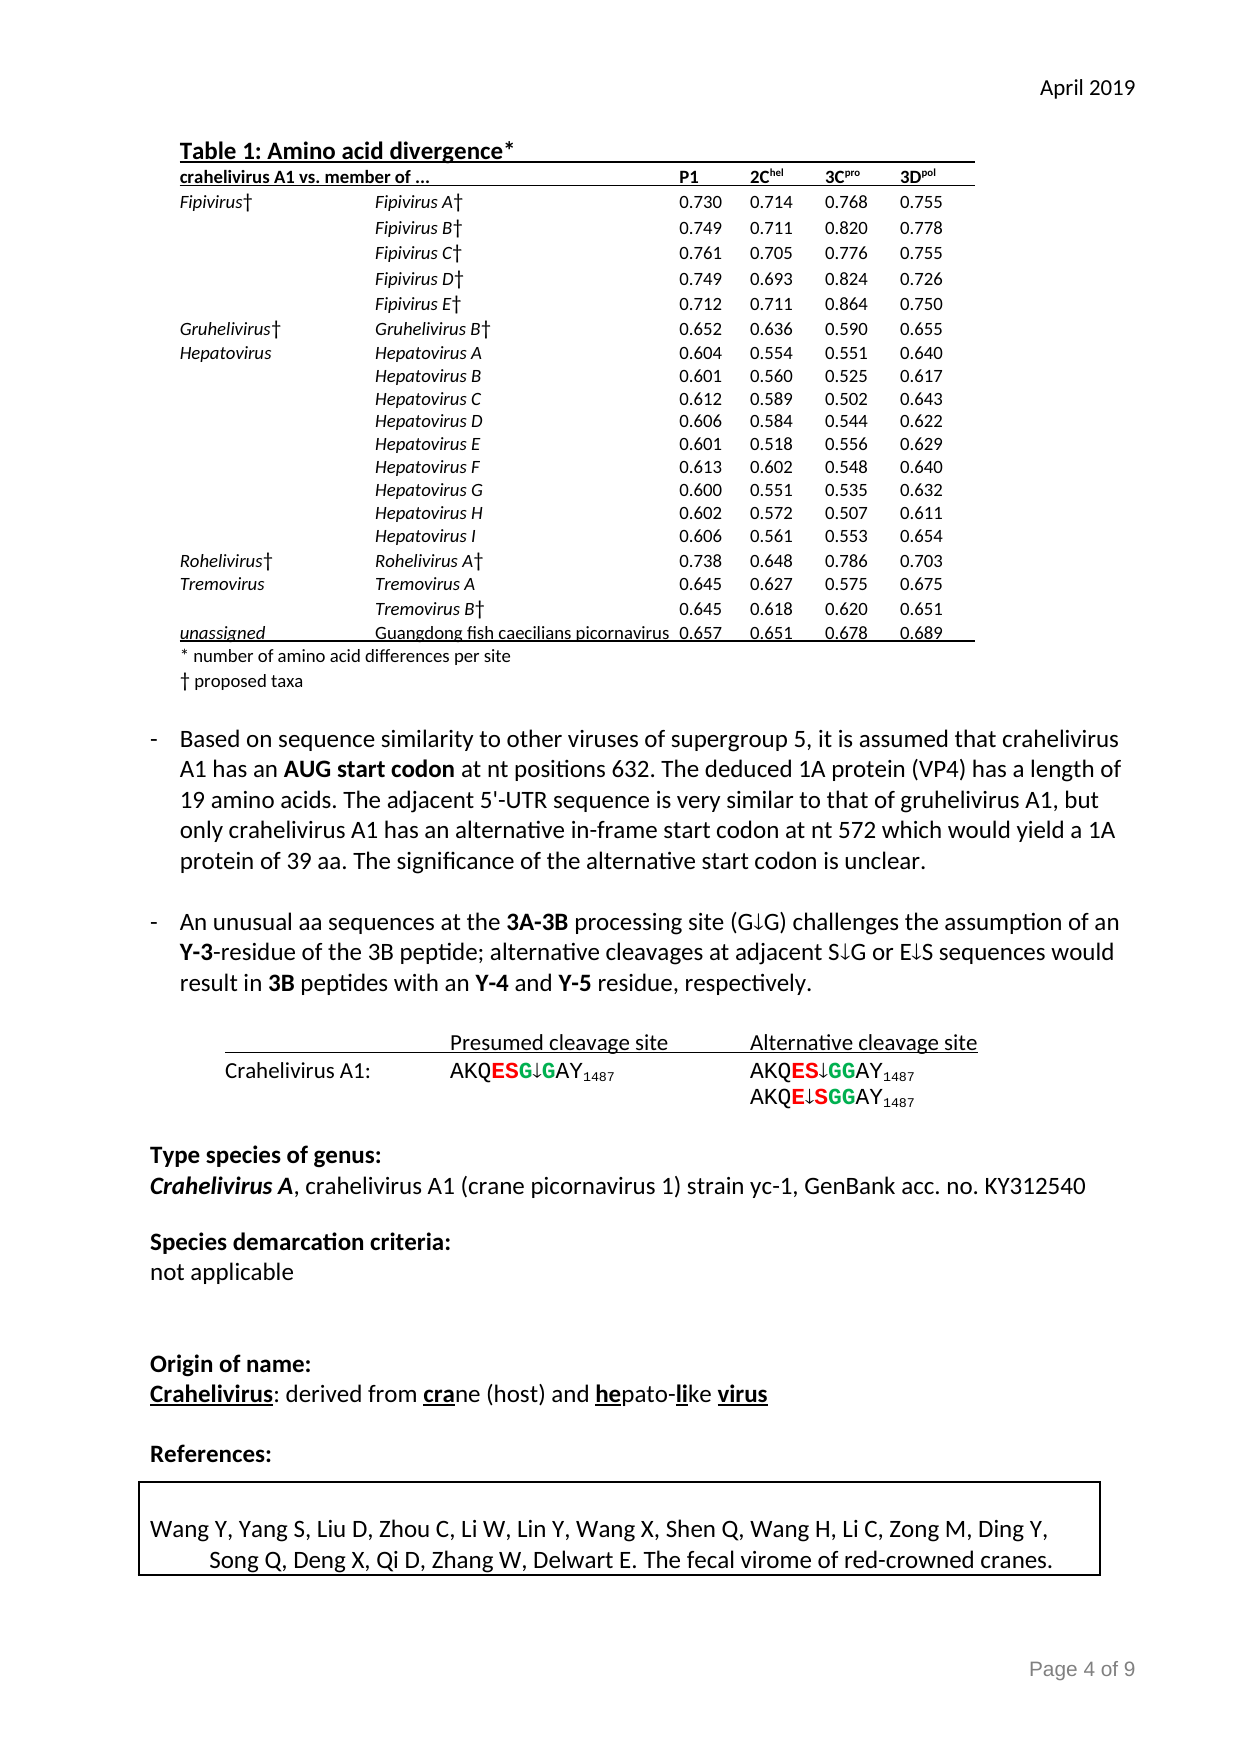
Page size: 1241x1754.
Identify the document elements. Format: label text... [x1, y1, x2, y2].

table_header References: [139, 1438, 1100, 1481]
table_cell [140, 1483, 1099, 1574]
text - An unusual aa sequences at the 3A-3B processing site (GG) challenges the assumption of an Y-3-residue of the 3B peptide; alternative cleavages at adjacent SG or ES sequences would result in 3B peptides with an Y-4 and Y-5 residue, respectively. [150, 906, 1135, 997]
text Rohelivirus† Rohelivirus A† 0.738 0.648 0.786 0.703 [179, 547, 1135, 573]
text Origin of name: [150, 1348, 1135, 1378]
text Hepatovirus G 0.600 0.551 0.535 0.632 [179, 478, 1135, 501]
text Fipivirus† Fipivirus A† 0.730 0.714 0.768 0.755 [179, 188, 1135, 214]
text Species demarcation criteria: [150, 1226, 1135, 1256]
text Crahelivirus A1: AKQESGGAY1487 AKQESGGAY1487 [150, 1056, 1135, 1085]
text Hepatovirus Hepatovirus A 0.604 0.554 0.551 0.640 [179, 341, 1135, 364]
text Hepatovirus H 0.602 0.572 0.507 0.611 [179, 501, 1135, 524]
text * number of amino acid differences per site [179, 644, 1135, 667]
text Fipivirus D† 0.749 0.693 0.824 0.726 [179, 265, 1135, 290]
text Hepatovirus C 0.612 0.589 0.502 0.643 [179, 387, 1135, 410]
text Tremovirus B† 0.645 0.618 0.620 0.651 [179, 596, 1135, 621]
text AKQESGGAY1487 [150, 1085, 1135, 1111]
text Crahelivirus A, crahelivirus A1 (crane picornavirus 1) strain yc-1, GenBank acc. no. KY312540 [150, 1170, 1135, 1200]
text Crahelivirus: derived from crane (host) and hepato-like virus [150, 1378, 1135, 1409]
text - Based on sequence similarity to other viruses of supergroup 5, it is assumed that crahelivirus A1 has an AUG start codon at nt positions 632. The deduced 1A protein (VP4) has a length of 19 amino acids. The adjacent 5'-UTR sequence is very similar to that of gruhelivirus A1, but only crahelivirus A1 has an alternative in-frame start codon at nt 572 which would yield a 1A protein of 39 aa. The significance of the alternative start codon is unclear. [150, 723, 1135, 875]
text Gruhelivirus† Gruhelivirus B† 0.652 0.636 0.590 0.655 [179, 316, 1135, 341]
text Presumed cleavage site Alternative cleavage site [150, 1028, 1135, 1056]
text not applicable [150, 1256, 1135, 1287]
text Hepatovirus B 0.601 0.560 0.525 0.617 [179, 364, 1135, 387]
text crahelivirus A1 vs. member of ... P1 2Chel 3Cpro 3Dpol [179, 166, 1135, 188]
text Hepatovirus F 0.613 0.602 0.548 0.640 [179, 456, 1135, 478]
text Table 1: Amino acid divergence* [179, 135, 1135, 166]
text Hepatovirus D 0.606 0.584 0.544 0.622 [179, 410, 1135, 433]
text Fipivirus C† 0.761 0.705 0.776 0.755 [179, 239, 1135, 265]
text Hepatovirus E 0.601 0.518 0.556 0.629 [179, 433, 1135, 456]
text unassigned Guangdong fish caecilians picornavirus 0.657 0.651 0.678 0.689 [179, 621, 1135, 644]
text Type species of genus: [150, 1139, 1135, 1170]
text Hepatovirus I 0.606 0.561 0.553 0.654 [179, 524, 1135, 547]
text Fipivirus E† 0.712 0.711 0.864 0.750 [179, 290, 1135, 316]
text Fipivirus B† 0.749 0.711 0.820 0.778 [179, 214, 1135, 239]
text Tremovirus Tremovirus A 0.645 0.627 0.575 0.675 [179, 573, 1135, 596]
text † proposed taxa [179, 667, 1135, 692]
